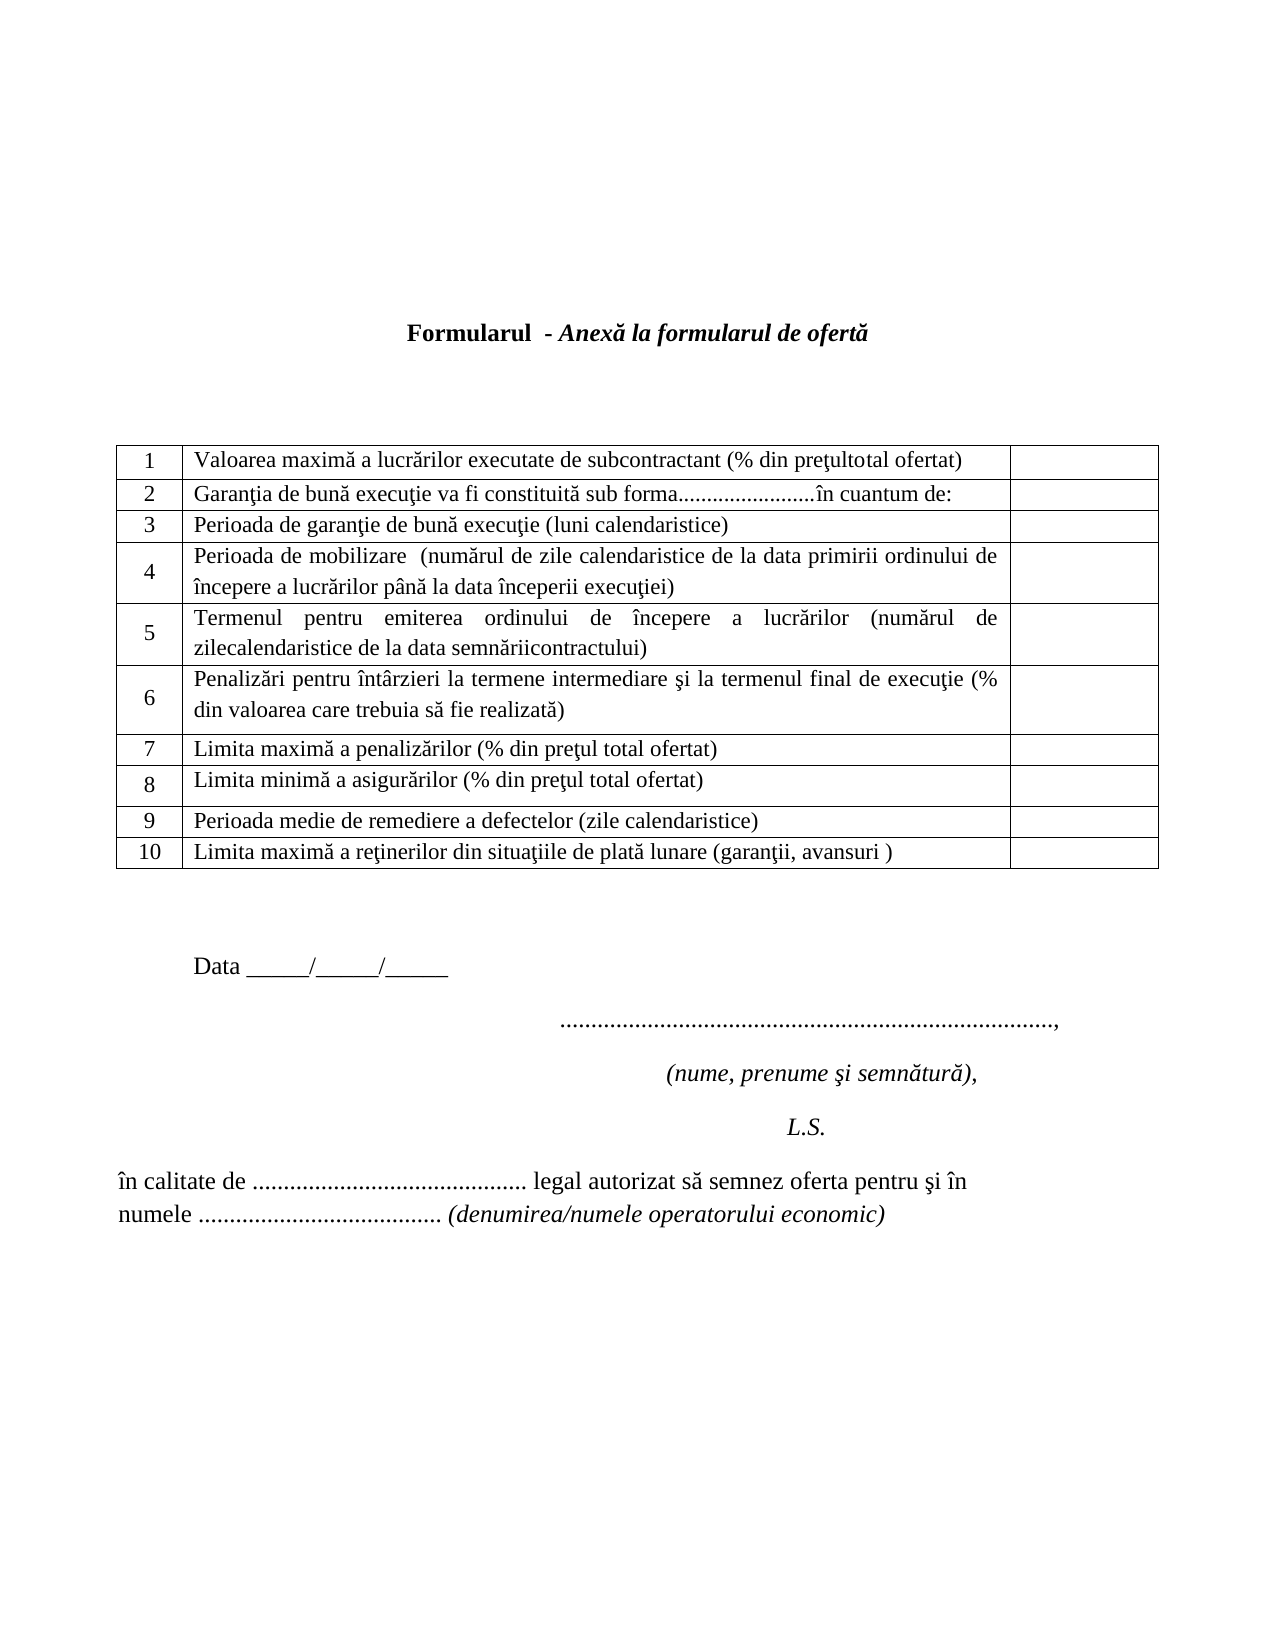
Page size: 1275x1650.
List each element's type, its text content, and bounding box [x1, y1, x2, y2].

table_cell [1011, 511, 1158, 542]
table_header Valoarea maximă a lucrărilor executate de subcontractant (% din preţultotal ofertat) [183, 446, 1010, 479]
table_cell [1011, 807, 1158, 837]
table_cell Limita maximă a penalizărilor (% din preţul total ofertat) [183, 735, 1010, 765]
table_cell 5 [117, 604, 182, 664]
table_cell Limita minimă a asigurărilor (% din preţul total ofertat) [183, 766, 1010, 806]
table_cell Perioada de garanţie de bună execuţie (luni calendaristice) [183, 511, 1010, 542]
table_cell [1011, 604, 1158, 664]
text L.S. [118, 1112, 1157, 1141]
table_header 1 [117, 446, 182, 479]
table_header [1011, 446, 1158, 479]
table_cell Perioada medie de remediere a defectelor (zile calendaristice) [183, 807, 1010, 837]
table_cell 10 [117, 838, 182, 868]
table_cell [1011, 766, 1158, 806]
table_cell 9 [117, 807, 182, 837]
table_cell Perioada de mobilizare (numărul de zile calendaristice de la data primirii ordinului de începere a lucrărilor până la data începerii execuţiei) [183, 543, 1010, 603]
table_cell 6 [117, 666, 182, 733]
table_cell Limita maximă a reţinerilor din situaţiile de plată lunare (garanţii, avansuri ) [183, 838, 1010, 868]
text ..............................................................................., [118, 1004, 1157, 1033]
text (nume, prenume şi semnătură), [118, 1058, 1157, 1087]
text Data _____/_____/_____ [118, 951, 1157, 979]
table_cell [1011, 480, 1158, 510]
table_cell [1011, 838, 1158, 868]
table_cell [1011, 735, 1158, 765]
text Formularul - Anexă la formularul de ofertă [118, 318, 1157, 346]
table_cell 3 [117, 511, 182, 542]
table_cell Garanţia de bună execuţie va fi constituită sub forma........................în cuantum de: [183, 480, 1010, 510]
table_cell 2 [117, 480, 182, 510]
table_cell 4 [117, 543, 182, 603]
table_cell 7 [117, 735, 182, 765]
table_cell 8 [117, 766, 182, 806]
text în calitate de ............................................ legal autorizat să semnez oferta pentru şi în numele ....................................... (denumirea/numele operatorului economic) [118, 1166, 1157, 1228]
table_cell Penalizări pentru întârzieri la termene intermediare şi la termenul final de execuţie (% din valoarea care trebuia să fie realizată) [183, 666, 1010, 733]
table_cell [1011, 543, 1158, 603]
table_cell [1011, 666, 1158, 733]
table_cell Termenul pentru emiterea ordinului de începere a lucrărilor (numărul de zilecalendaristice de la data semnăriicontractului) [183, 604, 1010, 664]
